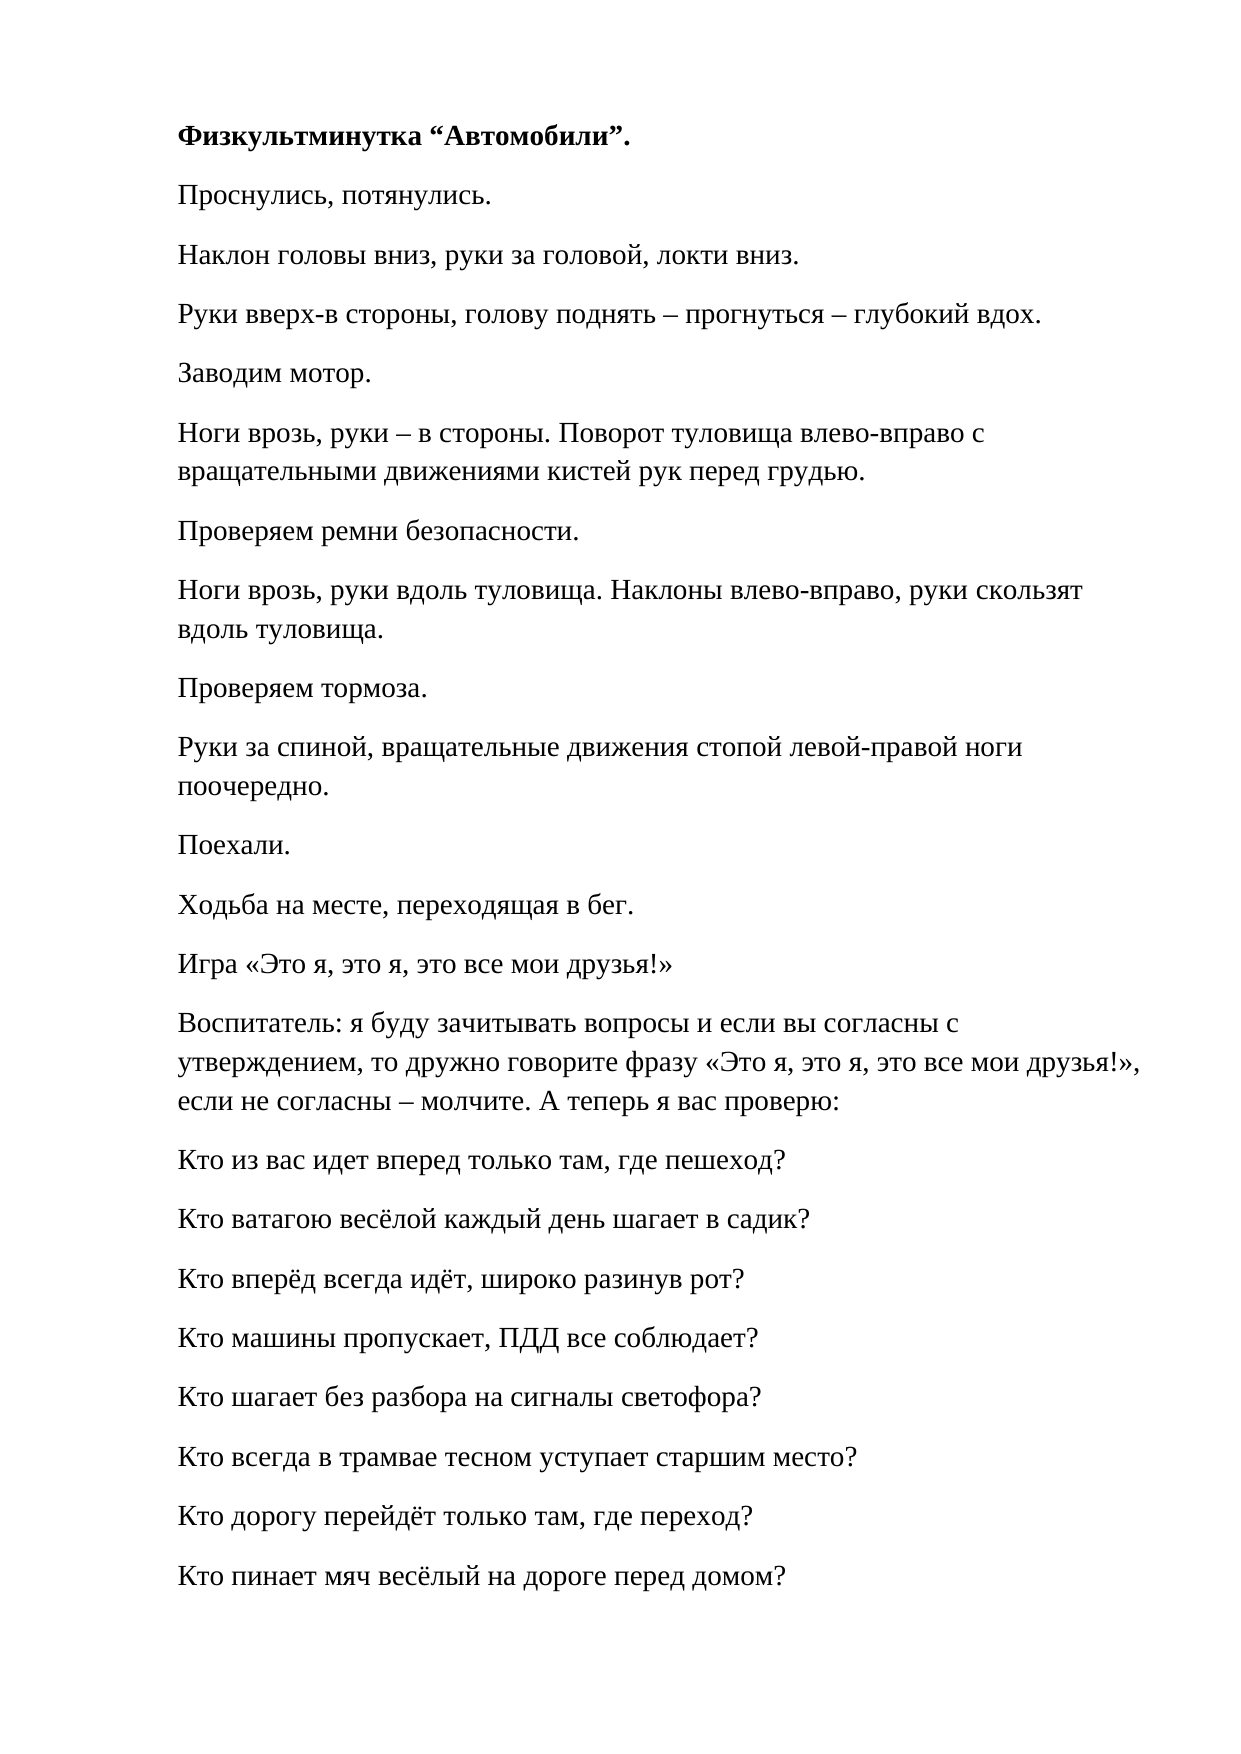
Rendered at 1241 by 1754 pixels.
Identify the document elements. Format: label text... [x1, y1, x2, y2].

text Кто всегда в трамвае тесном уступает старшим место? [177, 1439, 1152, 1472]
text Руки за спиной, вращательные движения стопой левой-правой ноги поочередно. [177, 729, 1152, 802]
text Кто машины пропускает, ПДД все соблюдает? [177, 1320, 1152, 1354]
text Проверяем ремни безопасности. [177, 513, 1152, 546]
text Игра «Это я, это я, это все мои друзья!» [177, 946, 1152, 980]
text Кто из вас идет вперед только там, где пешеход? [177, 1142, 1152, 1176]
text Наклон головы вниз, руки за головой, локти вниз. [177, 237, 1152, 270]
text Ноги врозь, руки вдоль туловища. Наклоны влево-вправо, руки скользят вдоль туловища. [177, 572, 1152, 644]
text Воспитатель: я буду зачитывать вопросы и если вы согласны с утверждением, то дружно говорите фразу «Это я, это я, это все мои друзья!», если не согласны – молчите. А теперь я вас проверю: [177, 1006, 1152, 1116]
text Проснулись, потянулись. [177, 177, 1152, 211]
text Руки вверх-в стороны, голову поднять – прогнуться – глубокий вдох. [177, 296, 1152, 330]
text Кто ватагою весёлой каждый день шагает в садик? [177, 1201, 1152, 1235]
text Ходьба на месте, переходящая в бег. [177, 887, 1152, 920]
text Кто шагает без разбора на сигналы светофора? [177, 1379, 1152, 1413]
text Кто вперёд всегда идёт, широко разинув рот? [177, 1261, 1152, 1294]
text Ноги врозь, руки – в стороны. Поворот туловища влево-вправо с вращательными движениями кистей рук перед грудью. [177, 415, 1152, 487]
text Проверяем тормоза. [177, 670, 1152, 704]
text Заводим мотор. [177, 356, 1152, 389]
text Кто пинает мяч весёлый на дороге перед домом? [177, 1558, 1152, 1591]
text Кто дорогу перейдёт только там, где переход? [177, 1498, 1152, 1532]
text Физкультминутка “Автомобили”. [177, 118, 1152, 152]
text Поехали. [177, 827, 1152, 861]
